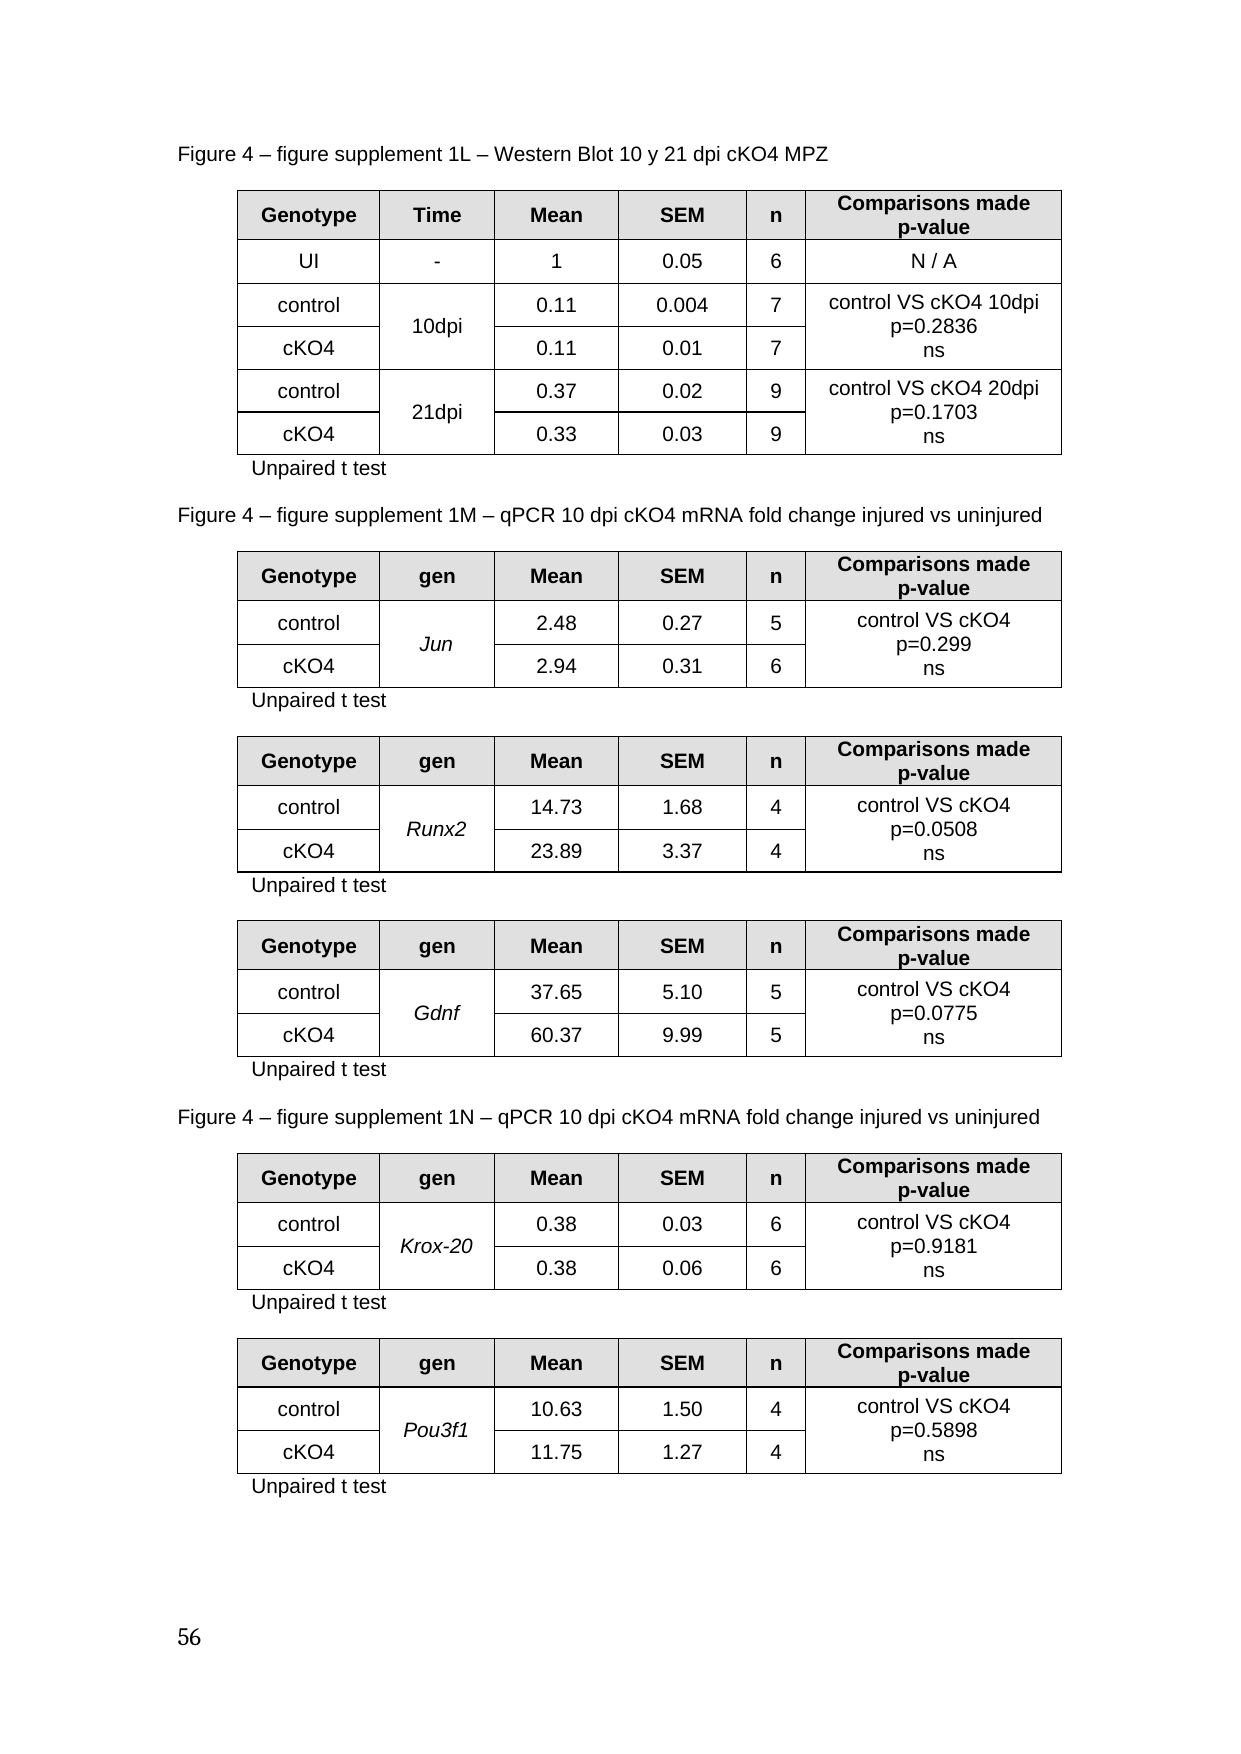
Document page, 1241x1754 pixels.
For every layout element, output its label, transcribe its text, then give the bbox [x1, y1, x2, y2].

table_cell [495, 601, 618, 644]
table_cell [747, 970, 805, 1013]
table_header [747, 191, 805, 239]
text Unpaired t test [177, 1289, 1063, 1313]
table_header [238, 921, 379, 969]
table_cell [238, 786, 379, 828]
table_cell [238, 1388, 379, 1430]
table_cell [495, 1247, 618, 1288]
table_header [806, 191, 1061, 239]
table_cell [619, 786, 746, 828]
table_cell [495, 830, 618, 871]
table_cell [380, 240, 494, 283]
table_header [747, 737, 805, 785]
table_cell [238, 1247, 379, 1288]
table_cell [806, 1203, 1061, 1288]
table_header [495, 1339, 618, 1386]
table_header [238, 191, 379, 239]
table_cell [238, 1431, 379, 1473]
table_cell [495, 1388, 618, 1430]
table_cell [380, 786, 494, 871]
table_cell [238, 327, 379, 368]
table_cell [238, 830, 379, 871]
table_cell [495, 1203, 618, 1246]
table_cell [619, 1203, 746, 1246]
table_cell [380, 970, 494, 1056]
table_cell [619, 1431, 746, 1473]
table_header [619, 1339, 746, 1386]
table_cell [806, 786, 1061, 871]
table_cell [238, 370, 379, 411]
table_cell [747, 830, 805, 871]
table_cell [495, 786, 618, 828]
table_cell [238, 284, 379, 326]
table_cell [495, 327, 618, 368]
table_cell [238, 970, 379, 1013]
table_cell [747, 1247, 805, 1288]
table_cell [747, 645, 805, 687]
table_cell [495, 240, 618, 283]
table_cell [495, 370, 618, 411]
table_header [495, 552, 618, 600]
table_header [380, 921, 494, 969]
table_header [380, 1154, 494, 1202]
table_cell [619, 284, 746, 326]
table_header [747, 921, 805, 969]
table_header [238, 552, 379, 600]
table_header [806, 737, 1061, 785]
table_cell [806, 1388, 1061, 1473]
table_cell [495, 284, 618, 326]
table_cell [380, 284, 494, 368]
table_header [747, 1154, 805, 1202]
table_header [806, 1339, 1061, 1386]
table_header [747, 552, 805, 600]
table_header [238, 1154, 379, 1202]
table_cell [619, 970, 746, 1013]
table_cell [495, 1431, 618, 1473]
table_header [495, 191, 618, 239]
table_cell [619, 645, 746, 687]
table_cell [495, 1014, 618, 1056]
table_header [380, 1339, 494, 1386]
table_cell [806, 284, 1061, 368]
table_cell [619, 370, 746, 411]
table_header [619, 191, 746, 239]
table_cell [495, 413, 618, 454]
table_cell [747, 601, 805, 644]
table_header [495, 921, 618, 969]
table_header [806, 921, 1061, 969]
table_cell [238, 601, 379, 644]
text Figure 4 – figure supplement 1M – qPCR 10 dpi cKO4 mRNA fold change injured vs uninjured [177, 503, 1063, 527]
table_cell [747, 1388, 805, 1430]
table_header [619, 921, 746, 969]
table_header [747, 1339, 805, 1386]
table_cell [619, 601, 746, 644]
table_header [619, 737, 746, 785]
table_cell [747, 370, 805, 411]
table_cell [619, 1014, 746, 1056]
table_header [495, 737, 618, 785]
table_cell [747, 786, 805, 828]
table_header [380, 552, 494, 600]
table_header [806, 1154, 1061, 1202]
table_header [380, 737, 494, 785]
text Figure 4 – figure supplement 1L – Western Blot 10 y 21 dpi cKO4 MPZ [177, 142, 1063, 166]
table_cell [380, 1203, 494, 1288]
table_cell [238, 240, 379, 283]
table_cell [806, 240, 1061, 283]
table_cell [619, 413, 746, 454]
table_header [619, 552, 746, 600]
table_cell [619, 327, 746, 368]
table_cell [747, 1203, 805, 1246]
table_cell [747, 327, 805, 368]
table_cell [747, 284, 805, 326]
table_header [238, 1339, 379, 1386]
text Unpaired t test [177, 872, 1063, 896]
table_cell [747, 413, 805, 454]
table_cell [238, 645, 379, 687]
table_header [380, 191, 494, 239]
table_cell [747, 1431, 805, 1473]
text Figure 4 – figure supplement 1N – qPCR 10 dpi cKO4 mRNA fold change injured vs uninjured [177, 1105, 1063, 1129]
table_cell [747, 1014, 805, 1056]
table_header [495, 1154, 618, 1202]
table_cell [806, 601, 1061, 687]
text Unpaired t test [177, 688, 1063, 712]
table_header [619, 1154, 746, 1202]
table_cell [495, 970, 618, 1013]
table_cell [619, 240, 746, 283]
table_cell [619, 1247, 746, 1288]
text Unpaired t test [177, 1057, 1063, 1081]
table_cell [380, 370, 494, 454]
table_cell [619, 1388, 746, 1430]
text Unpaired t test [177, 455, 1063, 479]
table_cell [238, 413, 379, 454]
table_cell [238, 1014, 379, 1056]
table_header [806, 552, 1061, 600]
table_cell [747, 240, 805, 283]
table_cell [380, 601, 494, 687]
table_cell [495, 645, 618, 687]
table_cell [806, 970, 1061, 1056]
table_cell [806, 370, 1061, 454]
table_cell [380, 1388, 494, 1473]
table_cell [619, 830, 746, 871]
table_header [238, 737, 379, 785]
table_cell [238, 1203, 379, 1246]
text Unpaired t test [177, 1474, 1063, 1498]
